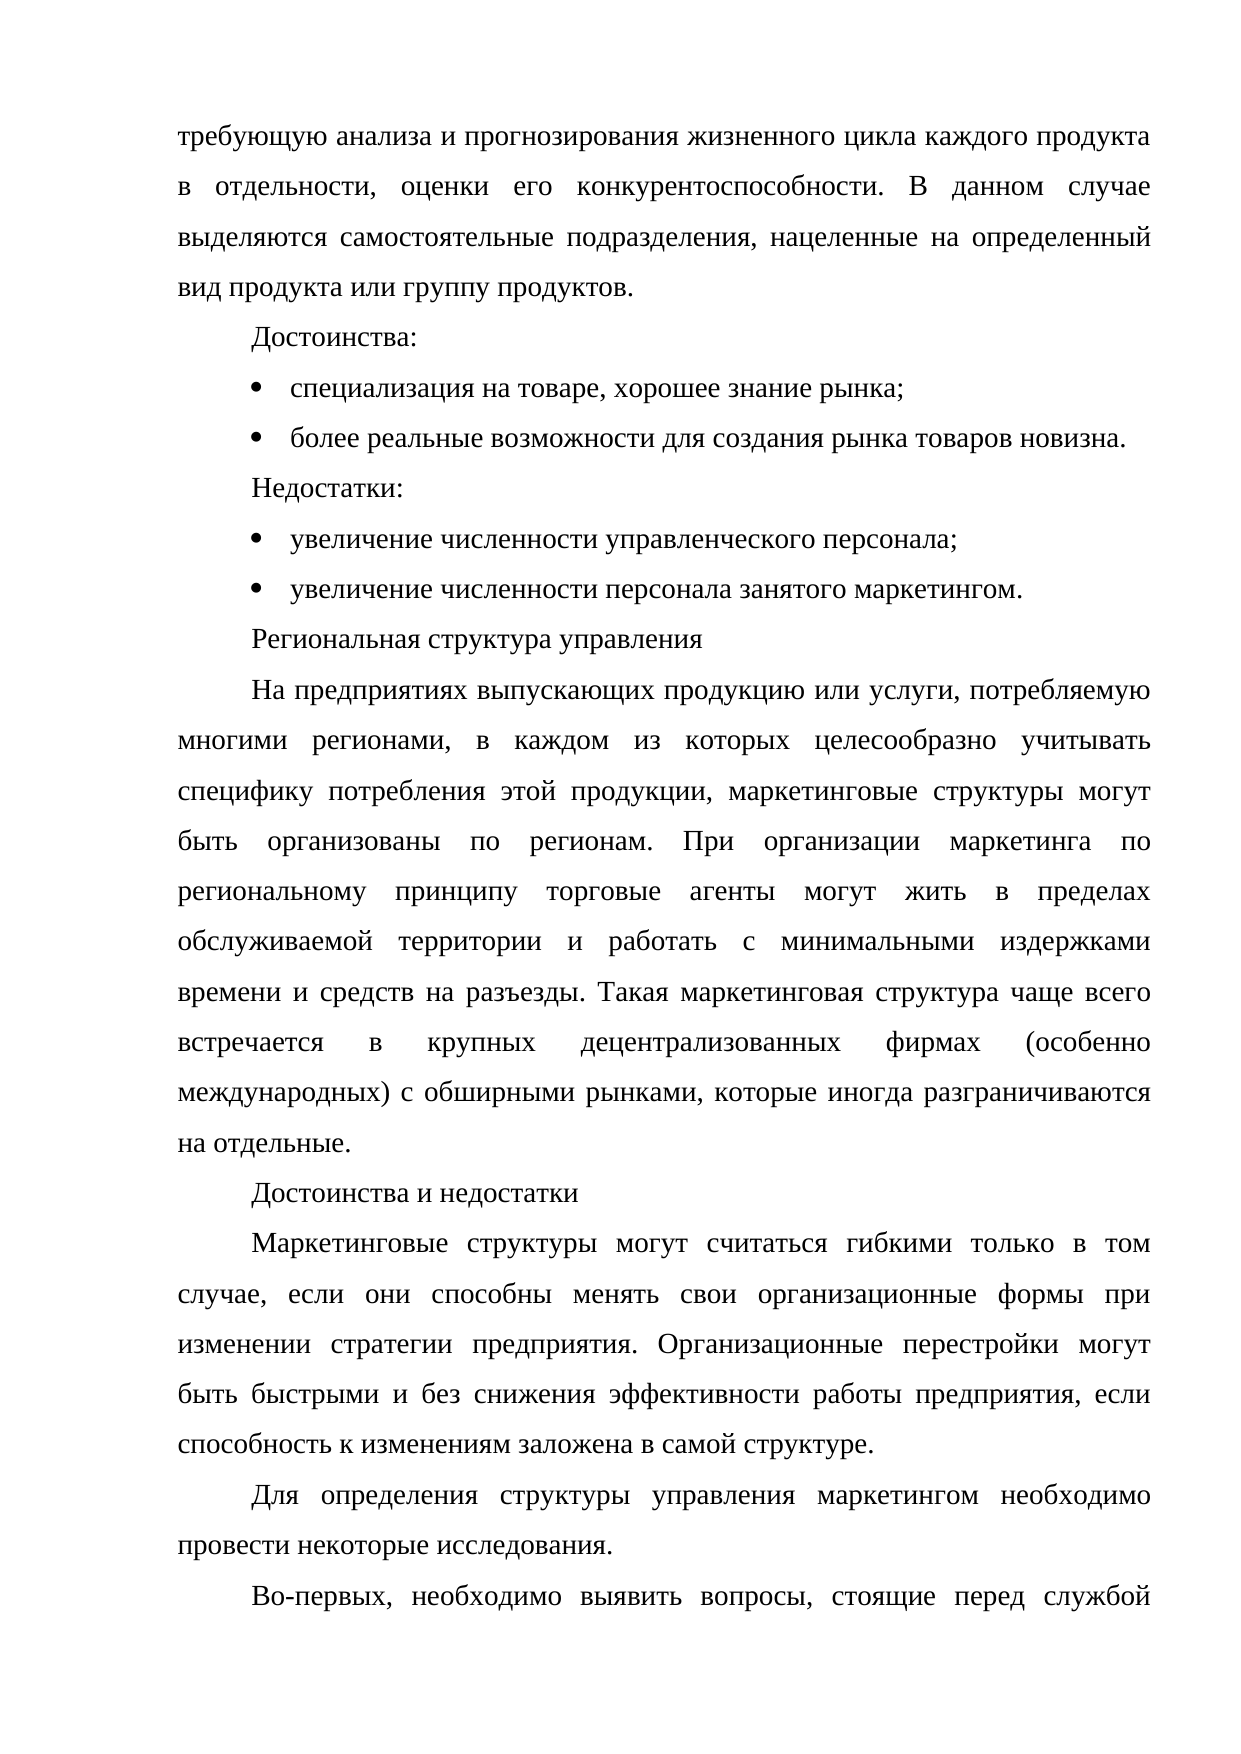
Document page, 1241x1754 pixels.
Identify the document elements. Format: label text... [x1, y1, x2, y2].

list увеличение численности персонала занятого маркетингом. [177, 571, 1152, 605]
text Региональная структура управления [177, 622, 1152, 655]
list увеличение численности управленческого персонала; [177, 521, 1152, 554]
text Достоинства и недостатки [177, 1175, 1152, 1209]
list более реальные возможности для создания рынка товаров новизна. [177, 420, 1152, 454]
text Недостатки: [177, 471, 1152, 504]
text На предприятиях выпускающих продукцию или услуги, потребляемую многими регионами, в каждом из которых целесообразно учитывать специфику потребления этой продукции, маркетинговые структуры могут быть организованы по регионам. При организации маркетинга по региональному принципу торговые агенты могут жить в пределах обслуживаемой территории и работать с минимальными издержками времени и средств на разъезды. Такая маркетинговая структура чаще всего встречается в крупных децентрализованных фирмах (особенно международных) с обширными рынками, которые иногда разграничиваются на отдельные. [177, 672, 1152, 1158]
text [177, 1578, 1152, 1611]
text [177, 118, 1152, 303]
list специализация на товаре, хорошее знание рынка; [177, 370, 1152, 403]
text Достоинства: [177, 319, 1152, 353]
text Для определения структуры управления маркетингом необходимо провести некоторые исследования. [177, 1477, 1152, 1561]
text Маркетинговые структуры могут считаться гибкими только в том случае, если они способны менять свои организационные формы при изменении стратегии предприятия. Организационные перестройки могут быть быстрыми и без снижения эффективности работы предприятия, если способность к изменениям заложена в самой структуре. [177, 1225, 1152, 1460]
